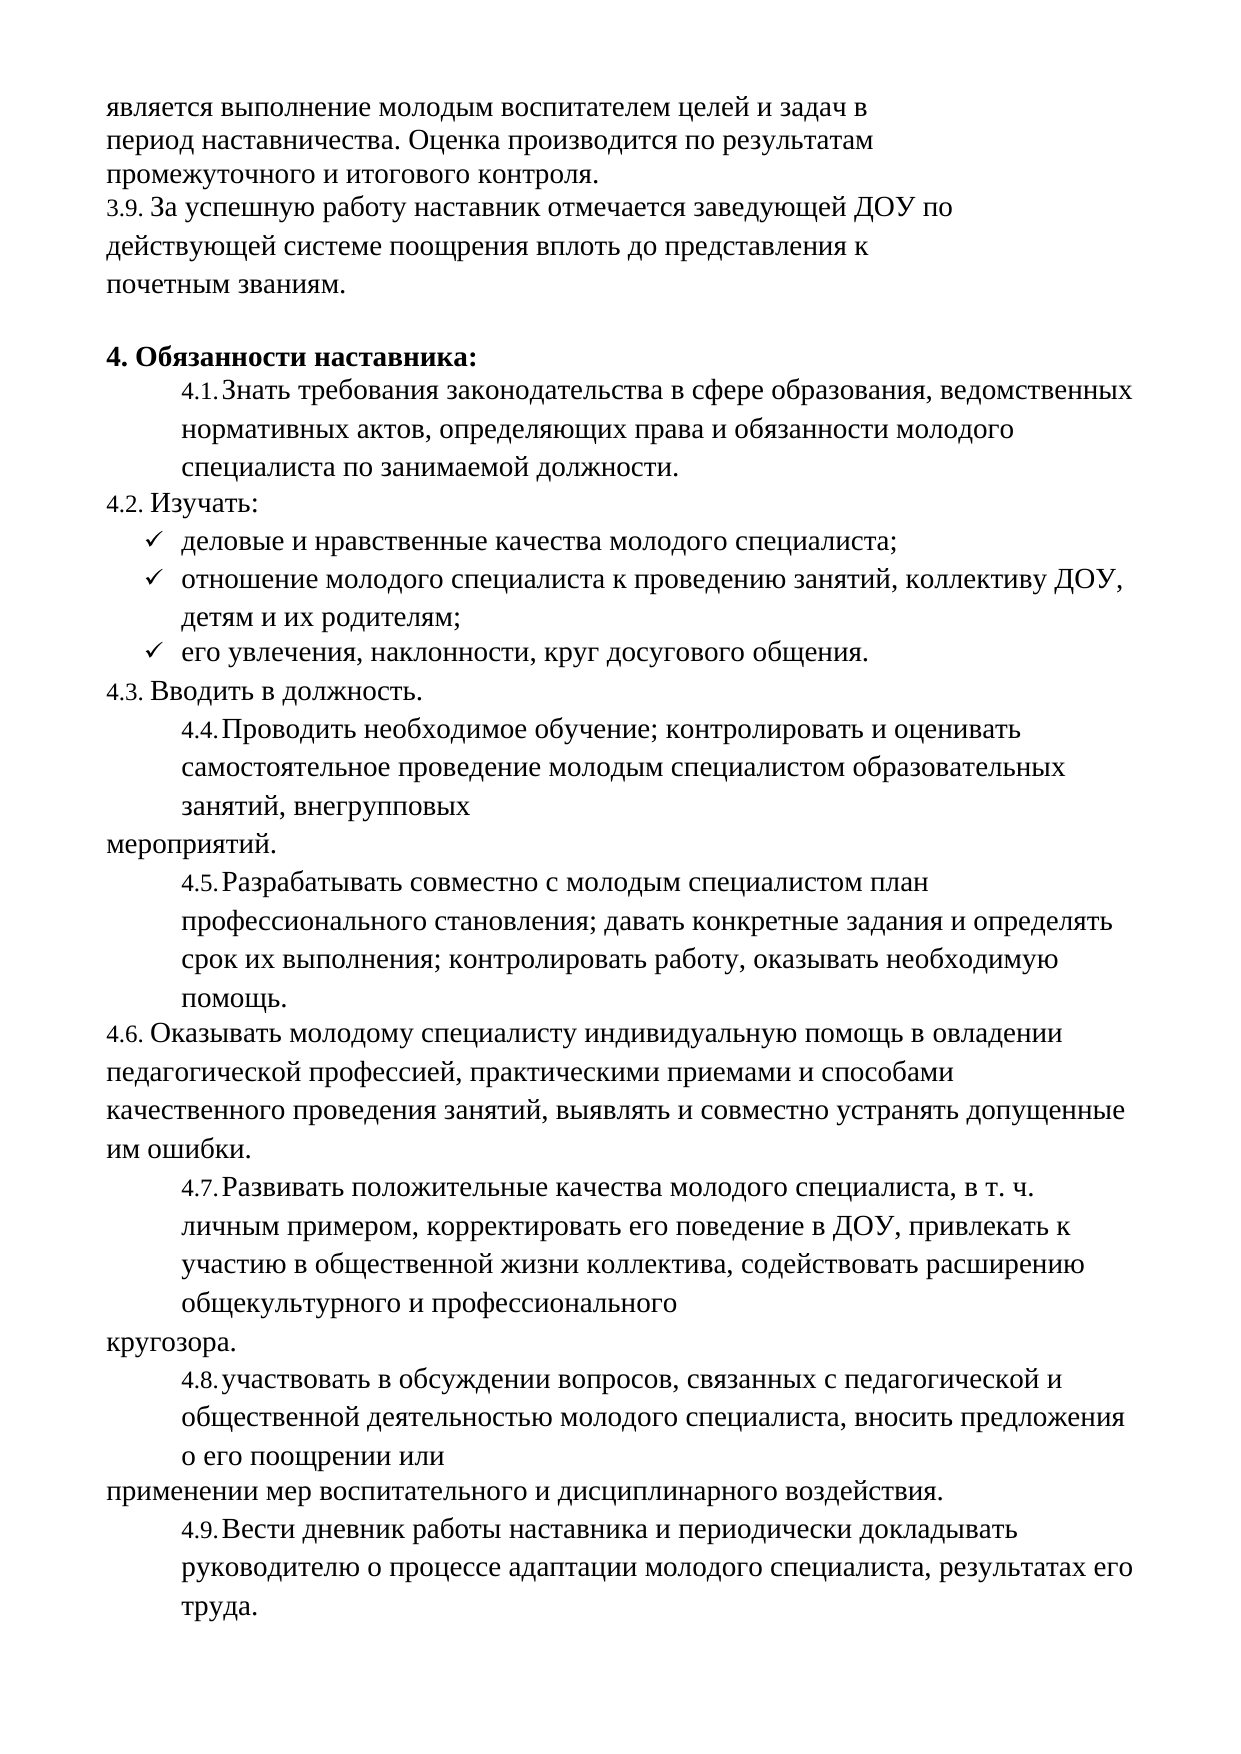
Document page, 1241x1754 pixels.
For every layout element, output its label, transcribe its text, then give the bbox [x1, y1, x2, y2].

list Разрабатывать совместно с молодым специалистом план профессионального становления; давать конкретные задания и определять срок их выполнения; контролировать работу, оказывать необходимую помощь. [181, 864, 1137, 1013]
list Вводить в должность. [106, 673, 1137, 706]
list Оказывать молодому специалисту индивидуальную помощь в овладении [106, 1018, 1137, 1049]
text педагогической профессией, практическими приемами и способами качественного проведения занятий, выявлять и совместно устранять допущенные им ошибки. [106, 1054, 1137, 1164]
subtitle Обязанности наставника: [106, 339, 1137, 372]
list его увлечения, наклонности, круг досугового общения. [143, 638, 1137, 668]
list Вести дневник работы наставника и периодически докладывать руководителю о процессе адаптации молодого специалиста, результатах его труда. [181, 1511, 1137, 1622]
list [106, 89, 956, 189]
list участвовать в обсуждении вопросов, связанных с педагогической и общественной деятельностью молодого специалиста, вносить предложения о его поощрении или [181, 1361, 1137, 1471]
text кругозора. [106, 1324, 1137, 1357]
list Проводить необходимое обучение; контролировать и оценивать самостоятельное проведение молодым специалистом образовательных занятий, внегрупповых [181, 711, 1137, 821]
text применении мер воспитательного и дисциплинарного воздействия. [106, 1476, 1137, 1506]
text мероприятий. [106, 826, 1137, 860]
list За успешную работу наставник отмечается заведующей ДОУ по действующей системе поощрения вплоть до представления к почетным званиям. [106, 189, 960, 300]
list отношение молодого специалиста к проведению занятий, коллективу ДОУ, детям и их родителям; [143, 561, 1137, 633]
list Изучать: [106, 488, 1137, 518]
list Развивать положительные качества молодого специалиста, в т. ч. личным примером, корректировать его поведение в ДОУ, привлекать к участию в общественной жизни коллектива, содействовать расширению общекультурного и профессионального [181, 1169, 1137, 1319]
list Знать требования законодательства в сфере образования, ведомственных нормативных актов, определяющих права и обязанности молодого специалиста по занимаемой должности. [181, 372, 1137, 483]
list деловые и нравственные качества молодого специалиста; [143, 523, 1137, 556]
